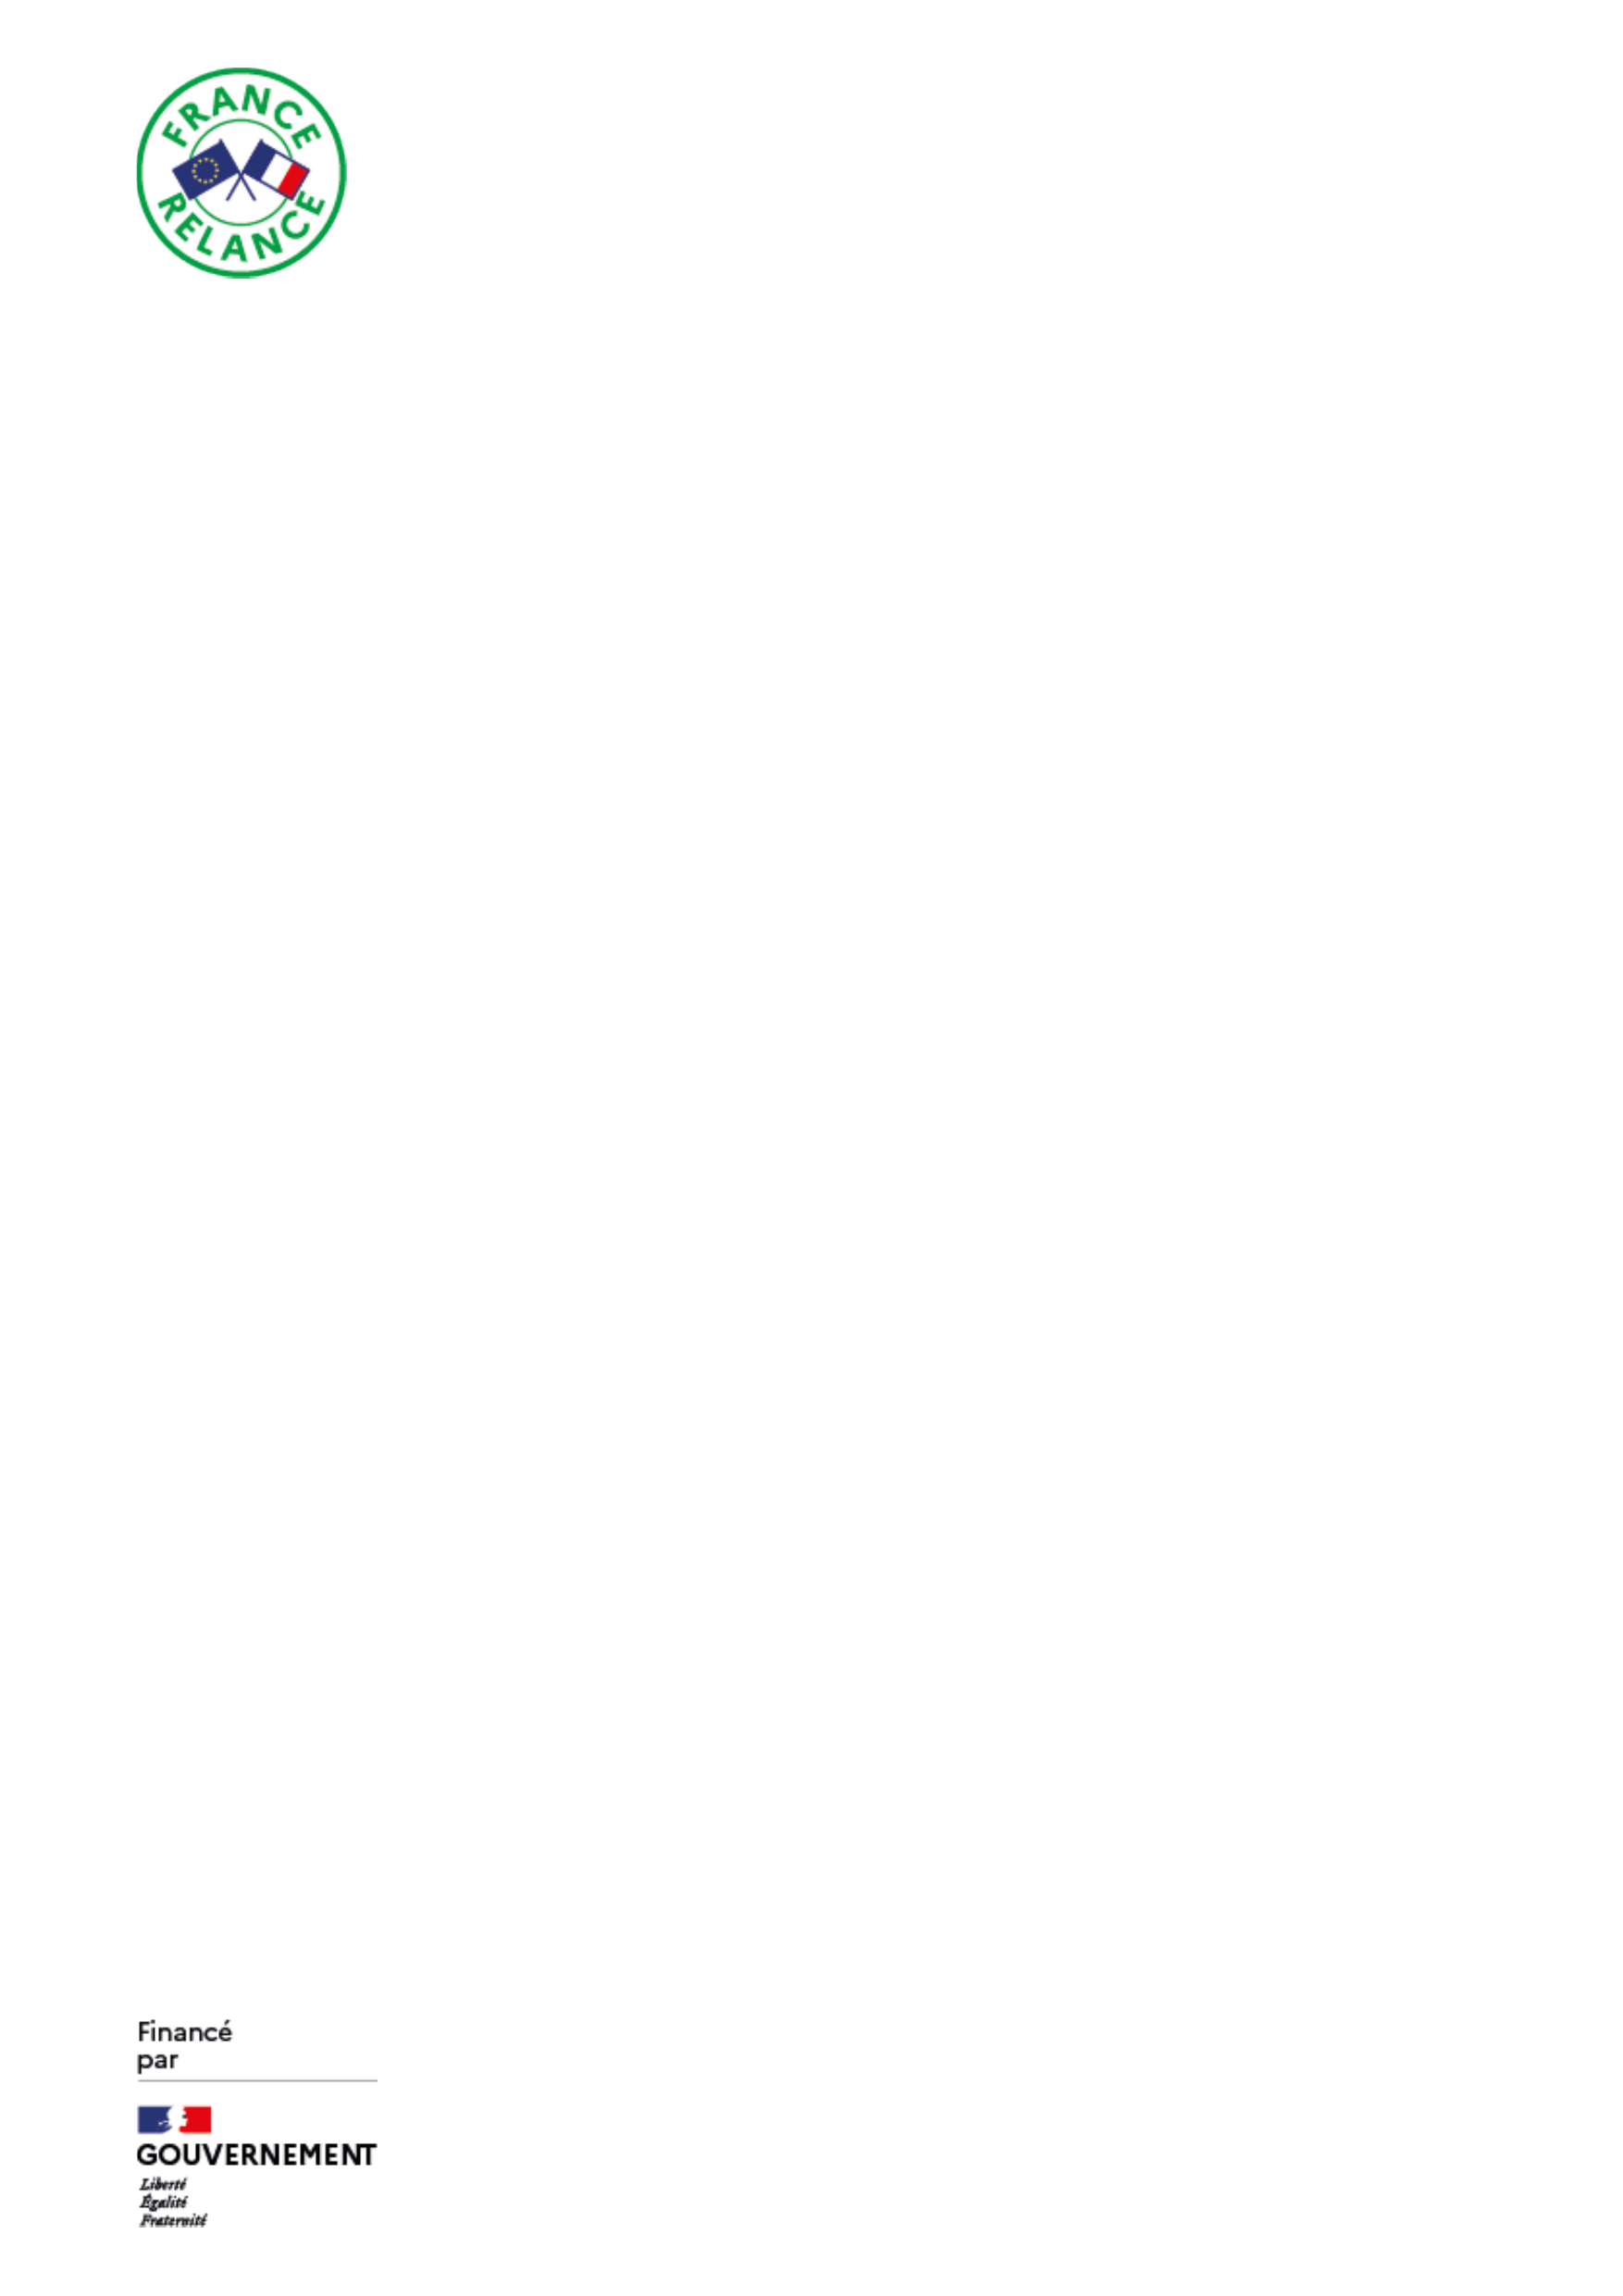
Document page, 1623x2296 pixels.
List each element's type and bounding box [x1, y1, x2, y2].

picture [136, 2018, 378, 2228]
picture [136, 68, 347, 279]
